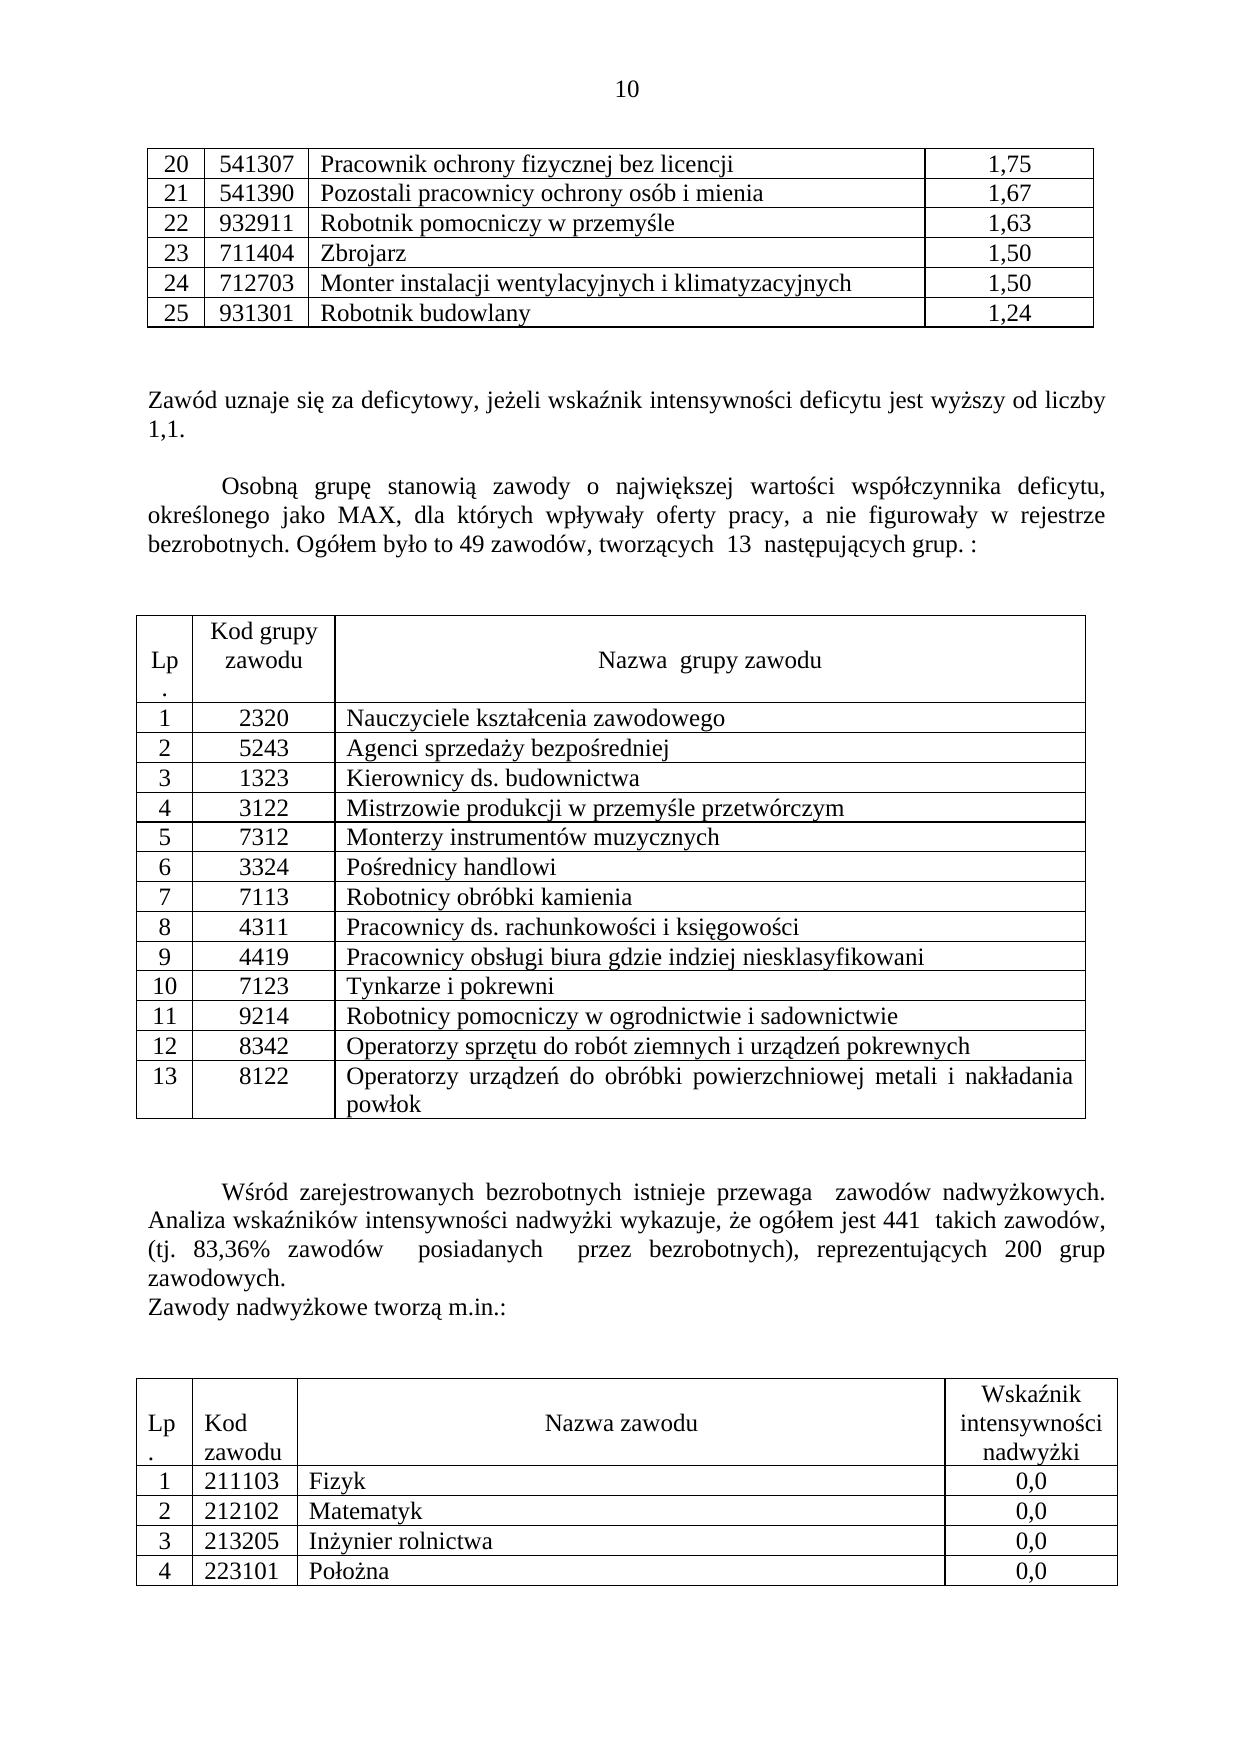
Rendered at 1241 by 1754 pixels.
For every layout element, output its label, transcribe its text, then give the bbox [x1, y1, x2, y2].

table_cell Fizyk [298, 1466, 944, 1495]
table_cell 8 [137, 912, 192, 941]
table_cell 2 [137, 733, 192, 762]
text Wśród zarejestrowanych bezrobotnych istnieje przewaga zawodów nadwyżkowych. Analiza wskaźników intensywności nadwyżki wykazuje, że ogółem jest 441 takich zawodów, (tj. 83,36% zawodów posiadanych przez bezrobotnych), reprezentujących 200 grup zawodowych. [148, 1177, 1106, 1292]
table_cell 211103 [193, 1466, 297, 1495]
table_cell 9 [137, 942, 192, 970]
table_cell 541390 [205, 179, 308, 207]
table_cell Położna [298, 1556, 944, 1584]
table_cell 7312 [193, 823, 334, 851]
table_cell 1,50 [926, 268, 1093, 297]
table_cell 12 [137, 1031, 192, 1060]
table_cell 9214 [193, 1001, 334, 1030]
table_cell 1 [137, 703, 192, 732]
table_cell 1,50 [926, 238, 1093, 267]
table_cell 223101 [193, 1556, 297, 1584]
table_cell Monter instalacji wentylacyjnych i klimatyzacyjnych [309, 268, 924, 297]
table_cell 4 [137, 1556, 192, 1584]
table_cell Operatorzy urządzeń do obróbki powierzchniowej metali i nakładania powłok [336, 1061, 1085, 1118]
table_cell 712703 [205, 268, 308, 297]
table_cell 5243 [193, 733, 334, 762]
table_cell 2 [137, 1496, 192, 1525]
table_cell Matematyk [298, 1496, 944, 1525]
table_cell Robotnicy pomocniczy w ogrodnictwie i sadownictwie [336, 1001, 1085, 1030]
table_cell Tynkarze i pokrewni [336, 971, 1085, 1000]
table_cell 541307 [205, 149, 308, 177]
table_cell Mistrzowie produkcji w przemyśle przetwórczym [336, 793, 1085, 821]
table_cell Pozostali pracownicy ochrony osób i mienia [309, 179, 924, 207]
table_cell 4419 [193, 942, 334, 970]
table_cell 24 [148, 268, 204, 297]
table_header Lp. [137, 616, 192, 702]
table_cell 10 [137, 971, 192, 1000]
table_header Nazwa zawodu [298, 1379, 944, 1465]
table_cell Pracownik ochrony fizycznej bez licencji [309, 149, 924, 177]
table_cell 0,0 [946, 1496, 1117, 1525]
table_cell 0,0 [946, 1466, 1117, 1495]
table_cell 6 [137, 852, 192, 881]
table_header Nazwa grupy zawodu [336, 616, 1085, 702]
table_cell 4 [137, 793, 192, 821]
table_cell 1 [137, 1466, 192, 1495]
table_header Wskaźnik intensywności nadwyżki [946, 1379, 1117, 1465]
table_cell Operatorzy sprzętu do robót ziemnych i urządzeń pokrewnych [336, 1031, 1085, 1060]
table_cell Pracownicy obsługi biura gdzie indziej niesklasyfikowani [336, 942, 1085, 970]
table_cell 213205 [193, 1526, 297, 1555]
table_cell 932911 [205, 208, 308, 237]
table_cell 3122 [193, 793, 334, 821]
table_cell Inżynier rolnictwa [298, 1526, 944, 1555]
table_cell Pracownicy ds. rachunkowości i księgowości [336, 912, 1085, 941]
table_cell 1,24 [926, 298, 1093, 326]
table_cell 3 [137, 763, 192, 792]
table_cell Nauczyciele kształcenia zawodowego [336, 703, 1085, 732]
table_cell 13 [137, 1061, 192, 1118]
table_cell 1323 [193, 763, 334, 792]
table_cell 8342 [193, 1031, 334, 1060]
table_cell 23 [148, 238, 204, 267]
text Zawody nadwyżkowe tworzą m.in.: [148, 1292, 1106, 1321]
table_cell 0,0 [946, 1526, 1117, 1555]
table_cell Robotnik pomocniczy w przemyśle [309, 208, 924, 237]
table_cell 2320 [193, 703, 334, 732]
table_header Kod zawodu [193, 1379, 297, 1465]
table_cell 7 [137, 882, 192, 911]
table_cell Kierownicy ds. budownictwa [336, 763, 1085, 792]
table_cell 0,0 [946, 1556, 1117, 1584]
table_cell 22 [148, 208, 204, 237]
table_cell 7123 [193, 971, 334, 1000]
table_cell 20 [148, 149, 204, 177]
table_cell 1,75 [926, 149, 1093, 177]
table_cell 21 [148, 179, 204, 207]
table_cell Agenci sprzedaży bezpośredniej [336, 733, 1085, 762]
table_cell 3 [137, 1526, 192, 1555]
table_cell 7113 [193, 882, 334, 911]
table_cell Robotnik budowlany [309, 298, 924, 326]
table_cell 5 [137, 823, 192, 851]
text Zawód uznaje się za deficytowy, jeżeli wskaźnik intensywności deficytu jest wyższy od liczby 1,1. [148, 385, 1106, 442]
table_cell 3324 [193, 852, 334, 881]
table_cell Pośrednicy handlowi [336, 852, 1085, 881]
table_cell 8122 [193, 1061, 334, 1118]
table_cell Zbrojarz [309, 238, 924, 267]
table_cell Monterzy instrumentów muzycznych [336, 823, 1085, 851]
table_cell 1,63 [926, 208, 1093, 237]
table_cell 4311 [193, 912, 334, 941]
table_cell 711404 [205, 238, 308, 267]
table_cell 212102 [193, 1496, 297, 1525]
table_cell 11 [137, 1001, 192, 1030]
table_header Kod grupy zawodu [193, 616, 334, 702]
table_cell 1,67 [926, 179, 1093, 207]
text Osobną grupę stanowią zawody o największej wartości współczynnika deficytu, określonego jako MAX, dla których wpływały oferty pracy, a nie figurowały w rejestrze bezrobotnych. Ogółem było to 49 zawodów, tworzących 13 następujących grup. : [148, 471, 1106, 557]
table_header Lp. [137, 1379, 192, 1465]
table_cell Robotnicy obróbki kamienia [336, 882, 1085, 911]
table_cell 931301 [205, 298, 308, 326]
table_cell 25 [148, 298, 204, 326]
